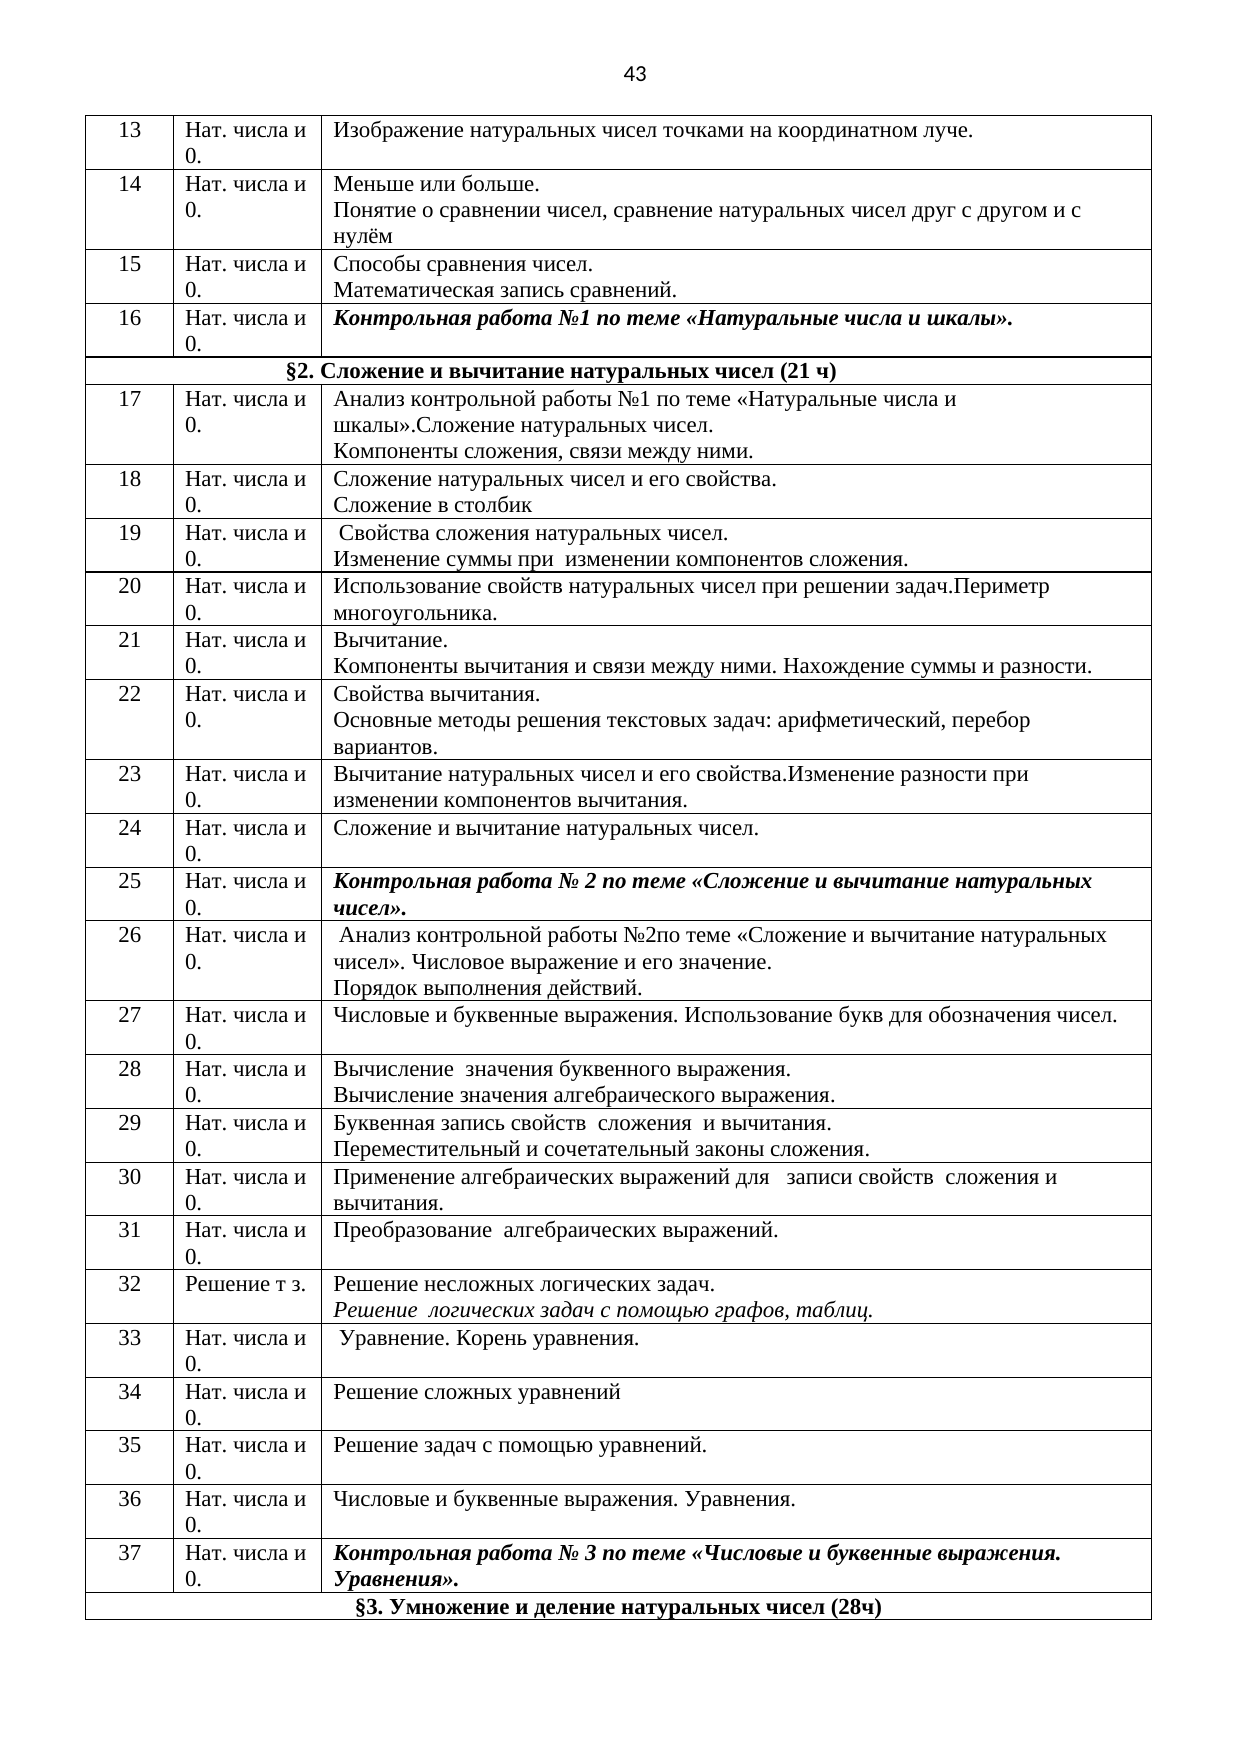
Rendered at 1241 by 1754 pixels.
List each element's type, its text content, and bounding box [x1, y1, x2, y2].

table_cell Нат. числа и 0. [174, 170, 321, 249]
table_cell Уравнение. Корень уравнения. [322, 1324, 1151, 1377]
table_cell Анализ контрольной работы №2по теме «Сложение и вычитание натуральных чисел». Числовое выражение и его значение. Порядок выполнения действий. [322, 921, 1151, 1000]
table_cell Решение т з. [174, 1270, 321, 1323]
table_cell §2. Сложение и вычитание натуральных чисел (21 ч) [86, 358, 1151, 384]
table_cell §3. Умножение и деление натуральных чисел (28ч) [86, 1593, 1151, 1619]
table_cell Анализ контрольной работы №1 по теме «Натуральные числа и шкалы».Сложение натуральных чисел. Компоненты сложения, связи между ними. [322, 385, 1151, 464]
table_cell 35 [86, 1431, 173, 1484]
table_cell Решение несложных логических задач. Решение логических задач с помощью графов, таблиц. [322, 1270, 1151, 1323]
table_cell 22 [86, 680, 173, 759]
table_cell Преобразование алгебраических выражений. [322, 1216, 1151, 1269]
table_cell 30 [86, 1163, 173, 1215]
table_cell Нат. числа и 0. [174, 760, 321, 813]
table_cell Нат. числа и 0. [174, 626, 321, 679]
table_cell Применение алгебраических выражений для записи свойств сложения и вычитания. [322, 1163, 1151, 1215]
table_cell Нат. числа и 0. [174, 921, 321, 1000]
table_cell Нат. числа и 0. [174, 519, 321, 571]
table_cell 24 [86, 814, 173, 867]
table_cell Нат. числа и 0. [174, 1539, 321, 1592]
table_cell Нат. числа и 0. [174, 304, 321, 356]
table_cell Контрольная работа № 3 по теме «Числовые и буквенные выражения. Уравнения». [322, 1539, 1151, 1592]
table_cell Решение сложных уравнений [322, 1378, 1151, 1430]
table_cell 26 [86, 921, 173, 1000]
table_cell 36 [86, 1485, 173, 1538]
table_cell Контрольная работа № 2 по теме «Сложение и вычитание натуральных чисел». [322, 868, 1151, 920]
table_cell 17 [86, 385, 173, 464]
table_cell Вычитание. Компоненты вычитания и связи между ними. Нахождение суммы и разности. [322, 626, 1151, 679]
table_cell Нат. числа и 0. [174, 465, 321, 518]
table_cell Сложение натуральных чисел и его свойства. Сложение в столбик [322, 465, 1151, 518]
table_cell Нат. числа и 0. [174, 1055, 321, 1108]
table_cell Нат. числа и 0. [174, 573, 321, 625]
table_cell Буквенная запись свойств сложения и вычитания. Переместительный и сочетательный законы сложения. [322, 1109, 1151, 1162]
table_cell Свойства вычитания. Основные методы решения текстовых задач: арифметический, перебор вариантов. [322, 680, 1151, 759]
table_cell Нат. числа и 0. [174, 116, 321, 169]
table_cell 20 [86, 573, 173, 625]
table_cell Нат. числа и 0. [174, 814, 321, 867]
table_cell 14 [86, 170, 173, 249]
table_cell 34 [86, 1378, 173, 1430]
table_cell Нат. числа и 0. [174, 1109, 321, 1162]
table_cell 37 [86, 1539, 173, 1592]
table_cell Числовые и буквенные выражения. Использование букв для обозначения чисел. [322, 1001, 1151, 1054]
table_cell 13 [86, 116, 173, 169]
table_cell Нат. числа и 0. [174, 1163, 321, 1215]
table_cell Нат. числа и 0. [174, 1001, 321, 1054]
table_cell Числовые и буквенные выражения. Уравнения. [322, 1485, 1151, 1538]
table_cell Нат. числа и 0. [174, 1324, 321, 1377]
table_cell Нат. числа и 0. [174, 1431, 321, 1484]
table_cell 15 [86, 250, 173, 303]
table_cell Сложение и вычитание натуральных чисел. [322, 814, 1151, 867]
table_cell 28 [86, 1055, 173, 1108]
table_cell 32 [86, 1270, 173, 1323]
table_cell 18 [86, 465, 173, 518]
table_cell Нат. числа и 0. [174, 250, 321, 303]
table_cell Решение задач с помощью уравнений. [322, 1431, 1151, 1484]
table_cell 25 [86, 868, 173, 920]
table_cell Нат. числа и 0. [174, 1378, 321, 1430]
table_cell Контрольная работа №1 по теме «Натуральные числа и шкалы». [322, 304, 1151, 356]
table_cell Нат. числа и 0. [174, 680, 321, 759]
table_cell Изображение натуральных чисел точками на координатном луче. [322, 116, 1151, 169]
table_cell 27 [86, 1001, 173, 1054]
table_cell 29 [86, 1109, 173, 1162]
table_cell 33 [86, 1324, 173, 1377]
table_cell 16 [86, 304, 173, 356]
table_cell Использование свойств натуральных чисел при решении задач.Периметр многоугольника. [322, 573, 1151, 625]
table_cell Нат. числа и 0. [174, 1485, 321, 1538]
table_cell Меньше или больше. Понятие о сравнении чисел, сравнение натуральных чисел друг с другом и с нулём [322, 170, 1151, 249]
table_cell 23 [86, 760, 173, 813]
table_cell 21 [86, 626, 173, 679]
table_cell Нат. числа и 0. [174, 868, 321, 920]
table_cell 19 [86, 519, 173, 571]
table_cell 31 [86, 1216, 173, 1269]
table_cell Способы сравнения чисел. Математическая запись сравнений. [322, 250, 1151, 303]
table_cell Нат. числа и 0. [174, 1216, 321, 1269]
table_cell Вычисление значения буквенного выражения. Вычисление значения алгебраического выражения. [322, 1055, 1151, 1108]
table_cell Вычитание натуральных чисел и его свойства.Изменение разности при изменении компонентов вычитания. [322, 760, 1151, 813]
table_cell Нат. числа и 0. [174, 385, 321, 464]
table_cell Свойства сложения натуральных чисел. Изменение суммы при изменении компонентов сложения. [322, 519, 1151, 571]
